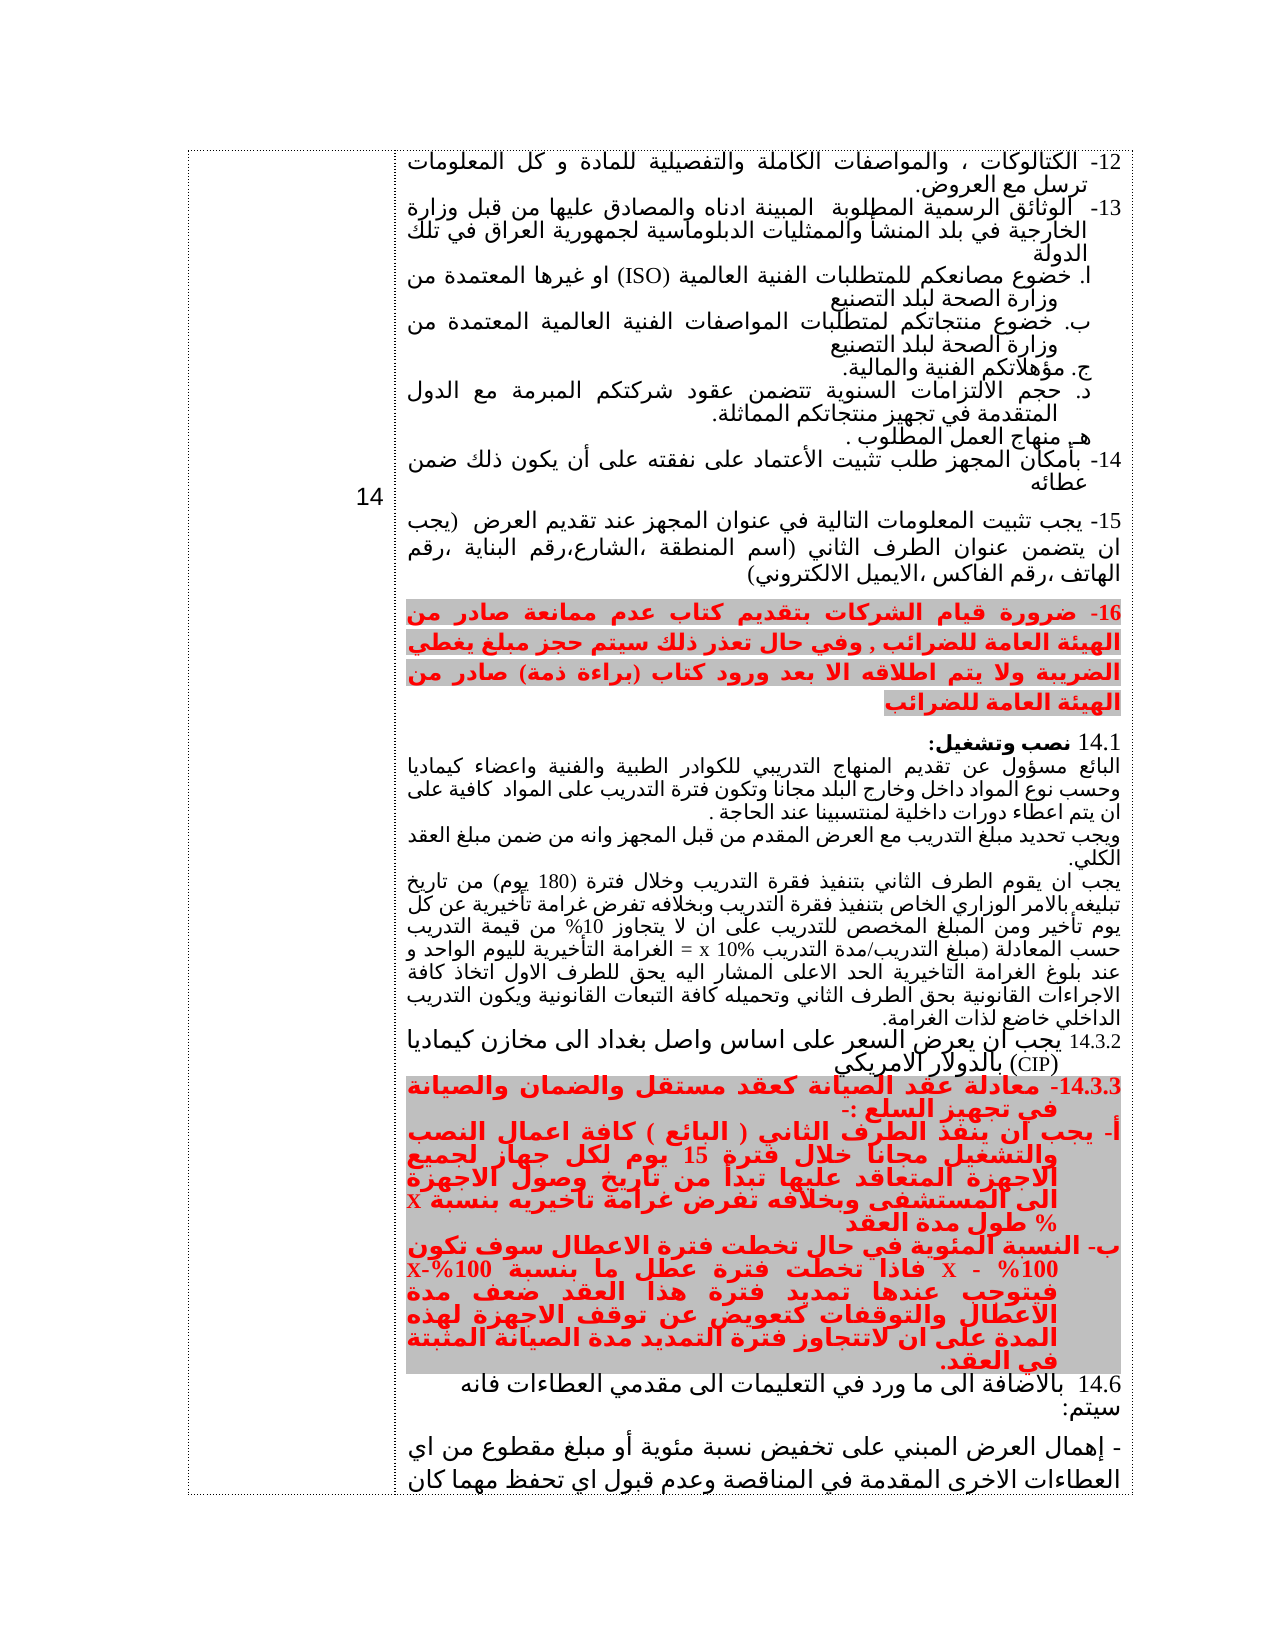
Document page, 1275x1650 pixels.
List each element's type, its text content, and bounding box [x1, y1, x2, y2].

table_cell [395, 150, 1132, 1494]
table_cell 12.1 14 [188, 150, 395, 1494]
